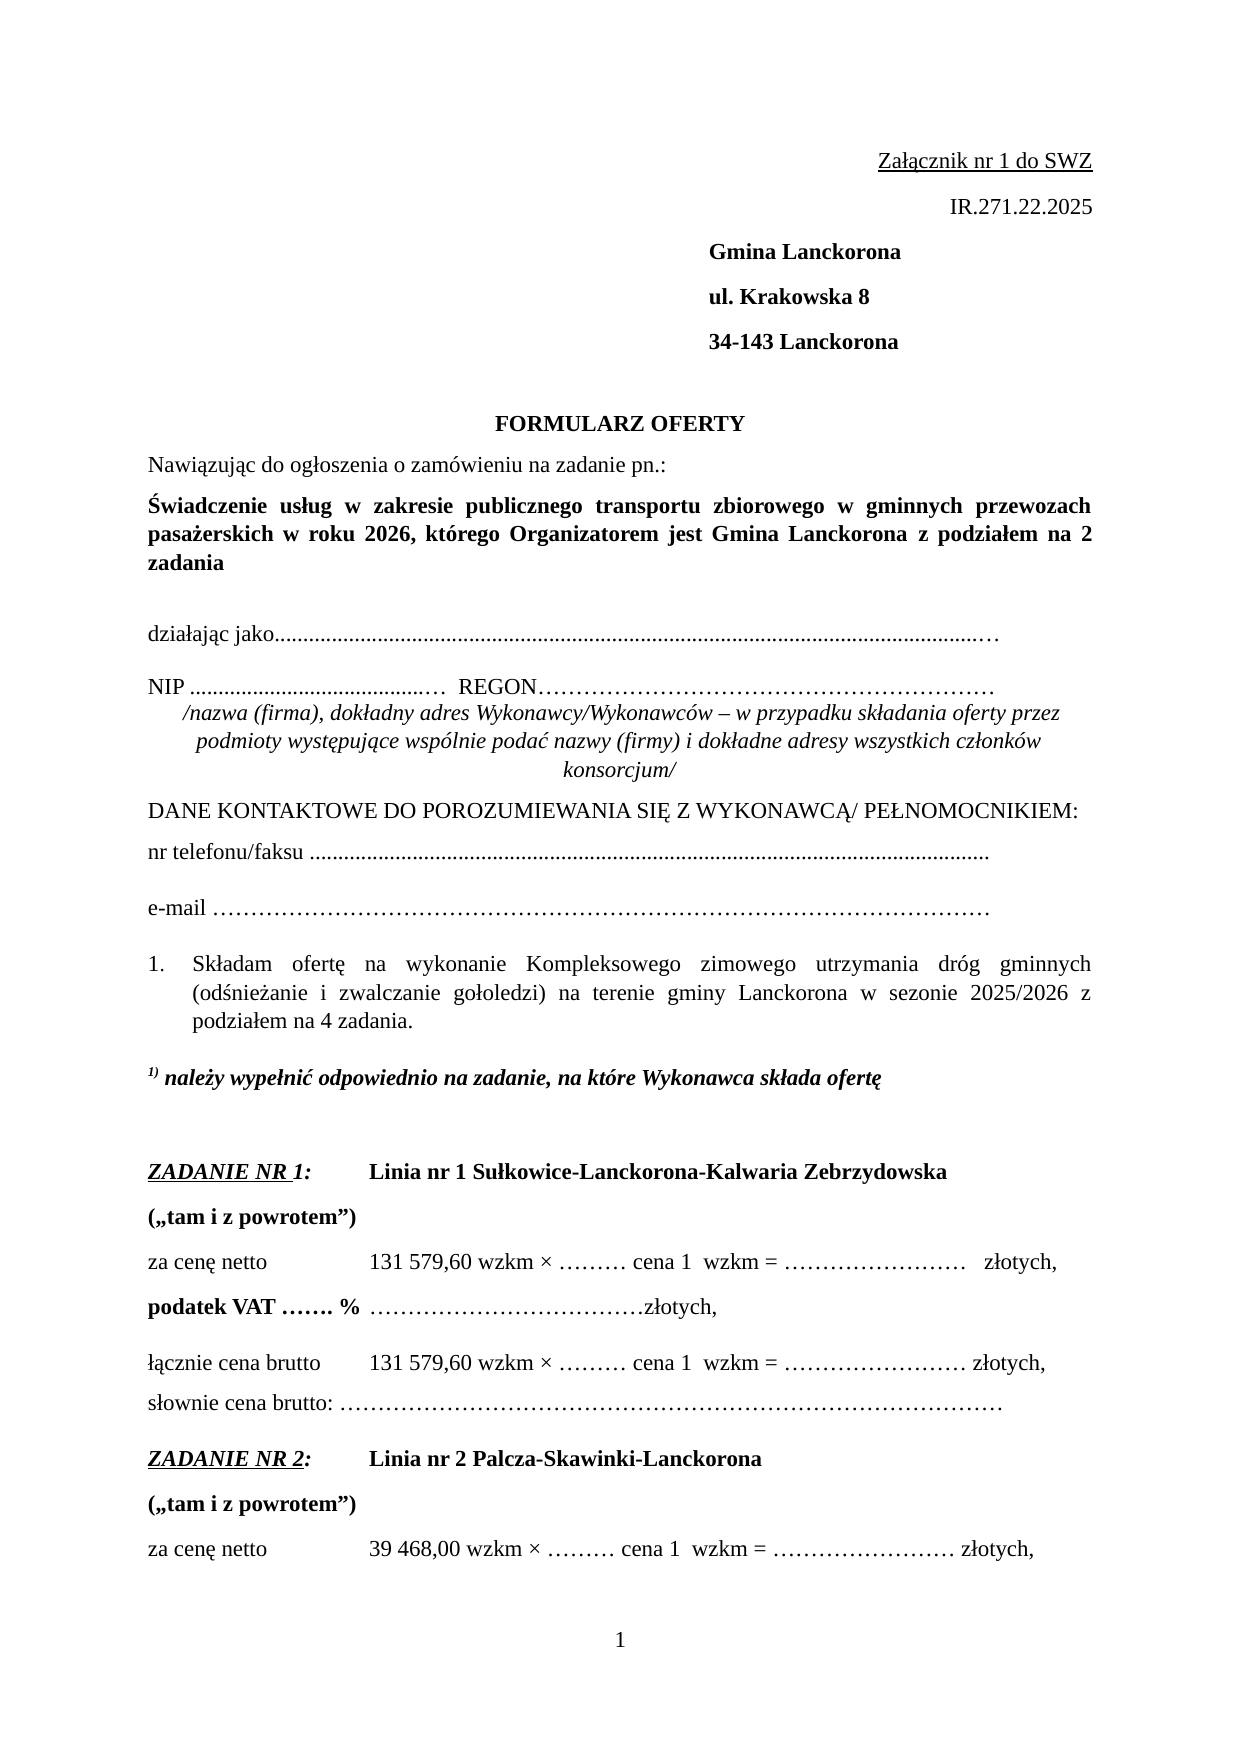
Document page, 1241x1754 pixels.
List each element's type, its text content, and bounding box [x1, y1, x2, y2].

text za cenę netto 39 468,00 wzkm × ……… cena 1 wzkm = …………………… złotych, [148, 1535, 1093, 1561]
text („tam i z powrotem”) [148, 1490, 1093, 1516]
text IR.271.22.2025 [148, 193, 1093, 219]
text NIP .........................................… REGON…………………………………………………… [148, 673, 1093, 699]
text Załącznik nr 1 do SWZ [148, 148, 1093, 174]
text /nazwa (firma), dokładny adres Wykonawcy/Wykonawców – w przypadku składania oferty przez podmioty występujące wspólnie podać nazwy (firmy) i dokładne adresy wszystkich członków konsorcjum/ [148, 699, 1093, 782]
text („tam i z powrotem”) [148, 1203, 1093, 1229]
text ul. Krakowska 8 [709, 283, 1093, 309]
text Gmina Lanckorona [709, 238, 1093, 264]
text podatek VAT ……. % ………………………………złotych, [148, 1293, 1093, 1319]
text e-mail ………………………………………………………………………………………… [148, 894, 1093, 920]
text ZADANIE NR 1: Linia nr 1 Sułkowice-Lanckorona-Kalwaria Zebrzydowska [148, 1158, 1093, 1184]
text DANE KONTAKTOWE DO POROZUMIEWANIA SIĘ Z WYKONAWCĄ/ PEŁNOMOCNIKIEM: [148, 797, 1093, 823]
list Składam ofertę na wykonanie Kompleksowego zimowego utrzymania dróg gminnych (odśnieżanie i zwalczanie gołoledzi) na terenie gminy Lanckorona w sezonie 2025/2026 z podziałem na 4 zadania. [148, 950, 1093, 1033]
text za cenę netto 131 579,60 wzkm × ……… cena 1 wzkm = …………………… złotych, [148, 1248, 1093, 1274]
text Nawiązując do ogłoszenia o zamówieniu na zadanie pn.: [148, 451, 1093, 477]
text FORMULARZ OFERTY [148, 410, 1093, 436]
text nr telefonu/faksu ....................................................................................................................... [148, 838, 1093, 864]
text ZADANIE NR 2: Linia nr 2 Palcza-Skawinki-Lanckorona [148, 1445, 1093, 1471]
text łącznie cena brutto 131 579,60 wzkm × ……… cena 1 wzkm = …………………… złotych, słownie cena brutto: …………………………………………………………………………… [148, 1349, 1093, 1415]
text 34-143 Lanckorona [709, 328, 1093, 354]
text Świadczenie usług w zakresie publicznego transportu zbiorowego w gminnych przewozach pasażerskich w roku 2026, którego Organizatorem jest Gmina Lanckorona z podziałem na 2 zadania [148, 492, 1093, 575]
text działając jako...........................................................................................................................… [148, 620, 1093, 646]
text 1) należy wypełnić odpowiednio na zadanie, na które Wykonawca składa ofertę [148, 1064, 1093, 1090]
